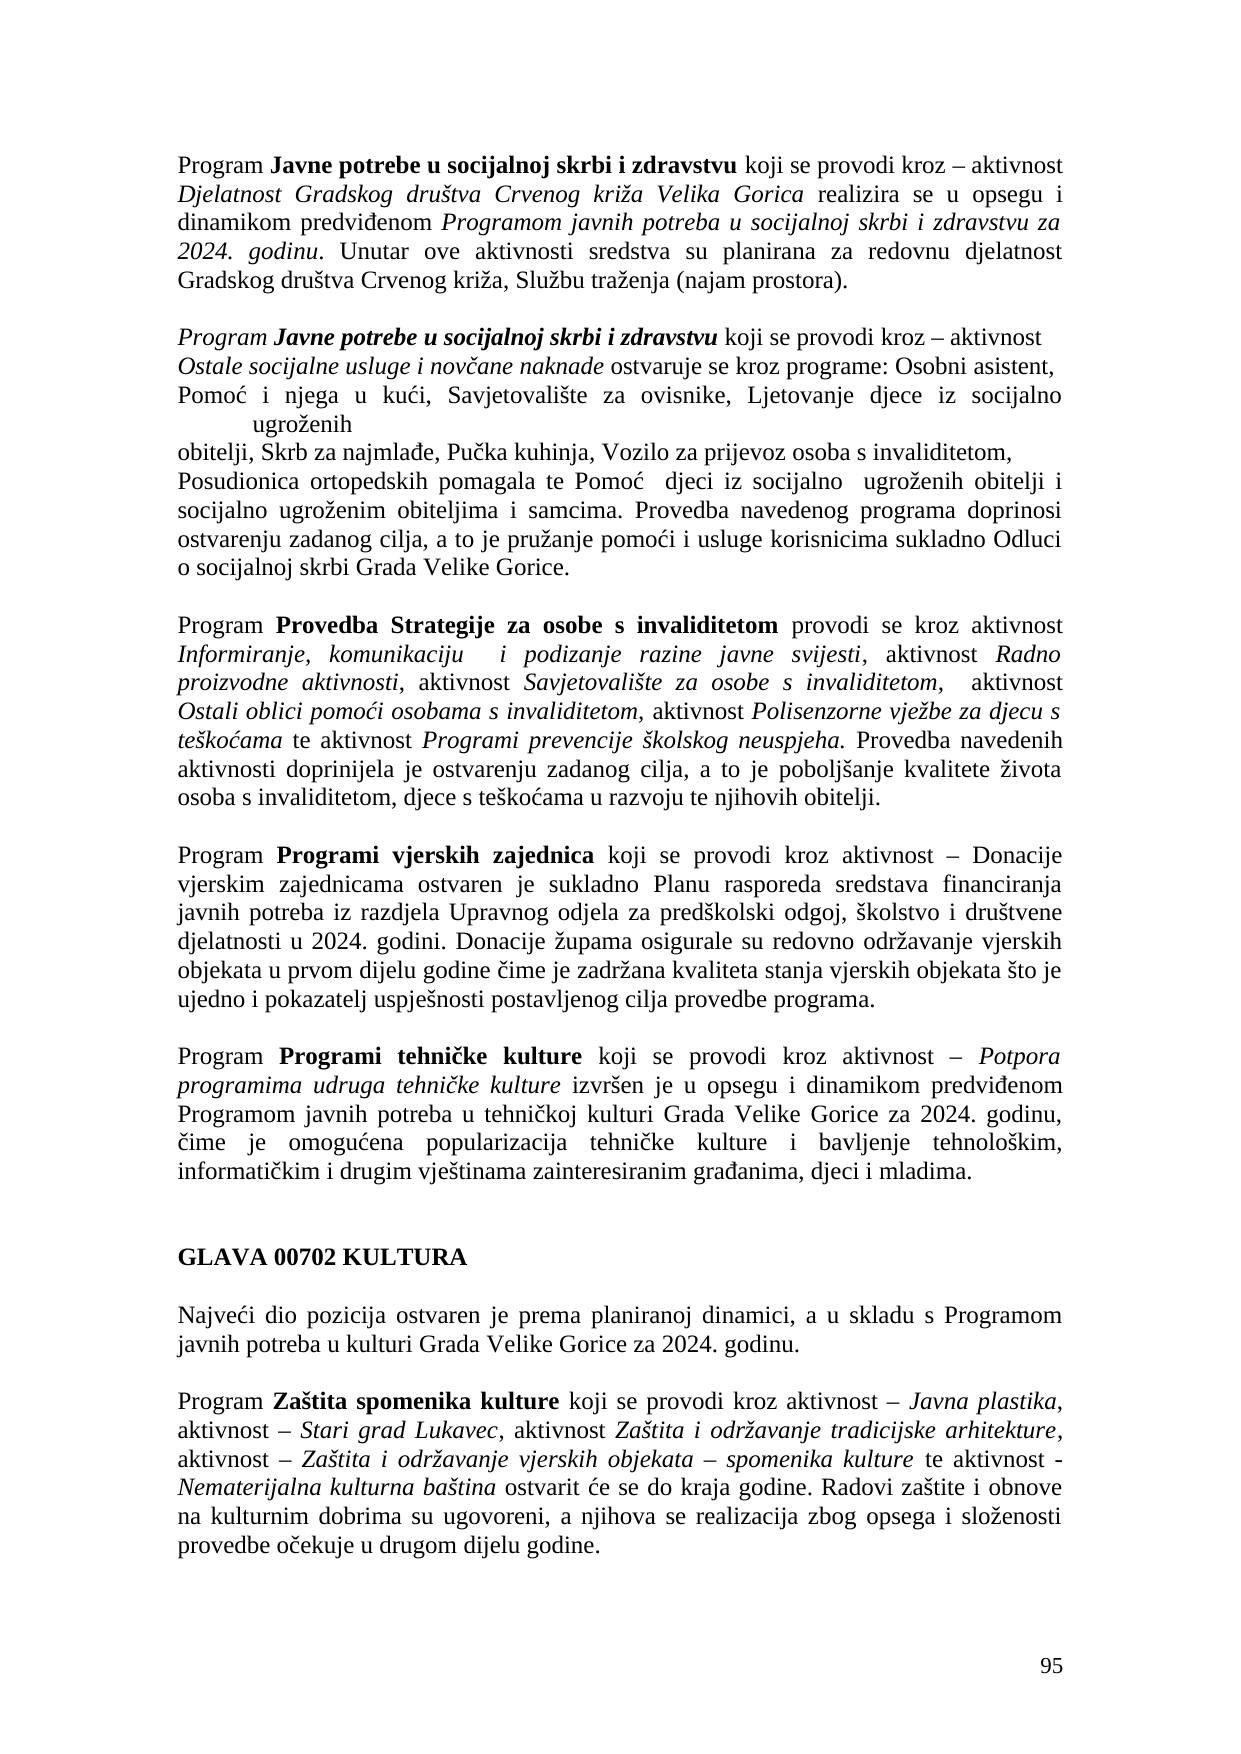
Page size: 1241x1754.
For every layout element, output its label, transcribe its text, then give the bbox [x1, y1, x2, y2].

text Program Programi vjerskih zajednica koji se provodi kroz aktivnost – Donacije vjerskim zajednicama ostvaren je sukladno Planu rasporeda sredstava financiranja javnih potreba iz razdjela Upravnog odjela za predškolski odgoj, školstvo i društvene djelatnosti u 2024. godini. Donacije župama osigurale su redovno održavanje vjerskih objekata u prvom dijelu godine čime je zadržana kvaliteta stanja vjerskih objekata što je ujedno i pokazatelj uspješnosti postavljenog cilja provedbe programa. [177, 840, 1063, 1012]
subtitle Pomoć i njega u kući, Savjetovalište za ovisnike, Ljetovanje djece iz socijalno ugroženih [177, 380, 1063, 437]
text Program Zaštita spomenika kulture koji se provodi kroz aktivnost – Javna plastika, aktivnost – Stari grad Lukavec, aktivnost Zaštita i održavanje tradicijske arhitekture, aktivnost – Zaštita i održavanje vjerskih objekata – spomenika kulture te aktivnost - Nematerijalna kulturna baština ostvarit će se do kraja godine. Radovi zaštite i obnove na kulturnim dobrima su ugovoreni, a njihova se realizacija zbog opsega i složenosti provedbe očekuje u drugom dijelu godine. [177, 1386, 1063, 1559]
subtitle Ostale socijalne usluge i novčane naknade ostvaruje se kroz programe: Osobni asistent, [177, 351, 1063, 380]
subtitle obitelji, Skrb za najmlađe, Pučka kuhinja, Vozilo za prijevoz osoba s invaliditetom, [177, 437, 1063, 466]
text Program Javne potrebe u socijalnoj skrbi i zdravstvu koji se provodi kroz – aktivnost Djelatnost Gradskog društva Crvenog križa Velika Gorica realizira se u opsegu i dinamikom predviđenom Programom javnih potreba u socijalnoj skrbi i zdravstvu za 2024. godinu. Unutar ove aktivnosti sredstva su planirana za redovnu djelatnost Gradskog društva Crvenog križa, Službu traženja (najam prostora). [177, 150, 1063, 294]
subtitle Posudionica ortopedskih pomagala te Pomoć djeci iz socijalno ugroženih obitelji i socijalno ugroženim obiteljima i samcima. Provedba navedenog programa doprinosi ostvarenju zadanog cilja, a to je pružanje pomoći i usluge korisnicima sukladno Odluci o socijalnoj skrbi Grada Velike Gorice. [177, 466, 1063, 581]
text Najveći dio pozicija ostvaren je prema planiranoj dinamici, a u skladu s Programom javnih potreba u kulturi Grada Velike Gorice za 2024. godinu. [177, 1300, 1063, 1357]
text Program Programi tehničke kulture koji se provodi kroz aktivnost – Potpora programima udruga tehničke kulture izvršen je u opsegu i dinamikom predviđenom Programom javnih potreba u tehničkoj kulturi Grada Velike Gorice za 2024. godinu, čime je omogućena popularizacija tehničke kulture i bavljenje tehnološkim, informatičkim i drugim vještinama zainteresiranim građanima, djeci i mladima. [177, 1041, 1063, 1185]
text GLAVA 00702 KULTURA [177, 1242, 1063, 1271]
text Program Provedba Strategije za osobe s invaliditetom provodi se kroz aktivnost Informiranje, komunikaciju i podizanje razine javne svijesti, aktivnost Radno proizvodne aktivnosti, aktivnost Savjetovalište za osobe s invaliditetom, aktivnost Ostali oblici pomoći osobama s invaliditetom, aktivnost Polisenzorne vježbe za djecu s teškoćama te aktivnost Programi prevencije školskog neuspjeha. Provedba navedenih aktivnosti doprinijela je ostvarenju zadanog cilja, a to je poboljšanje kvalitete života osoba s invaliditetom, djece s teškoćama u razvoju te njihovih obitelji. [177, 610, 1063, 811]
subtitle Program Javne potrebe u socijalnoj skrbi i zdravstvu koji se provodi kroz – aktivnost [177, 322, 1063, 351]
